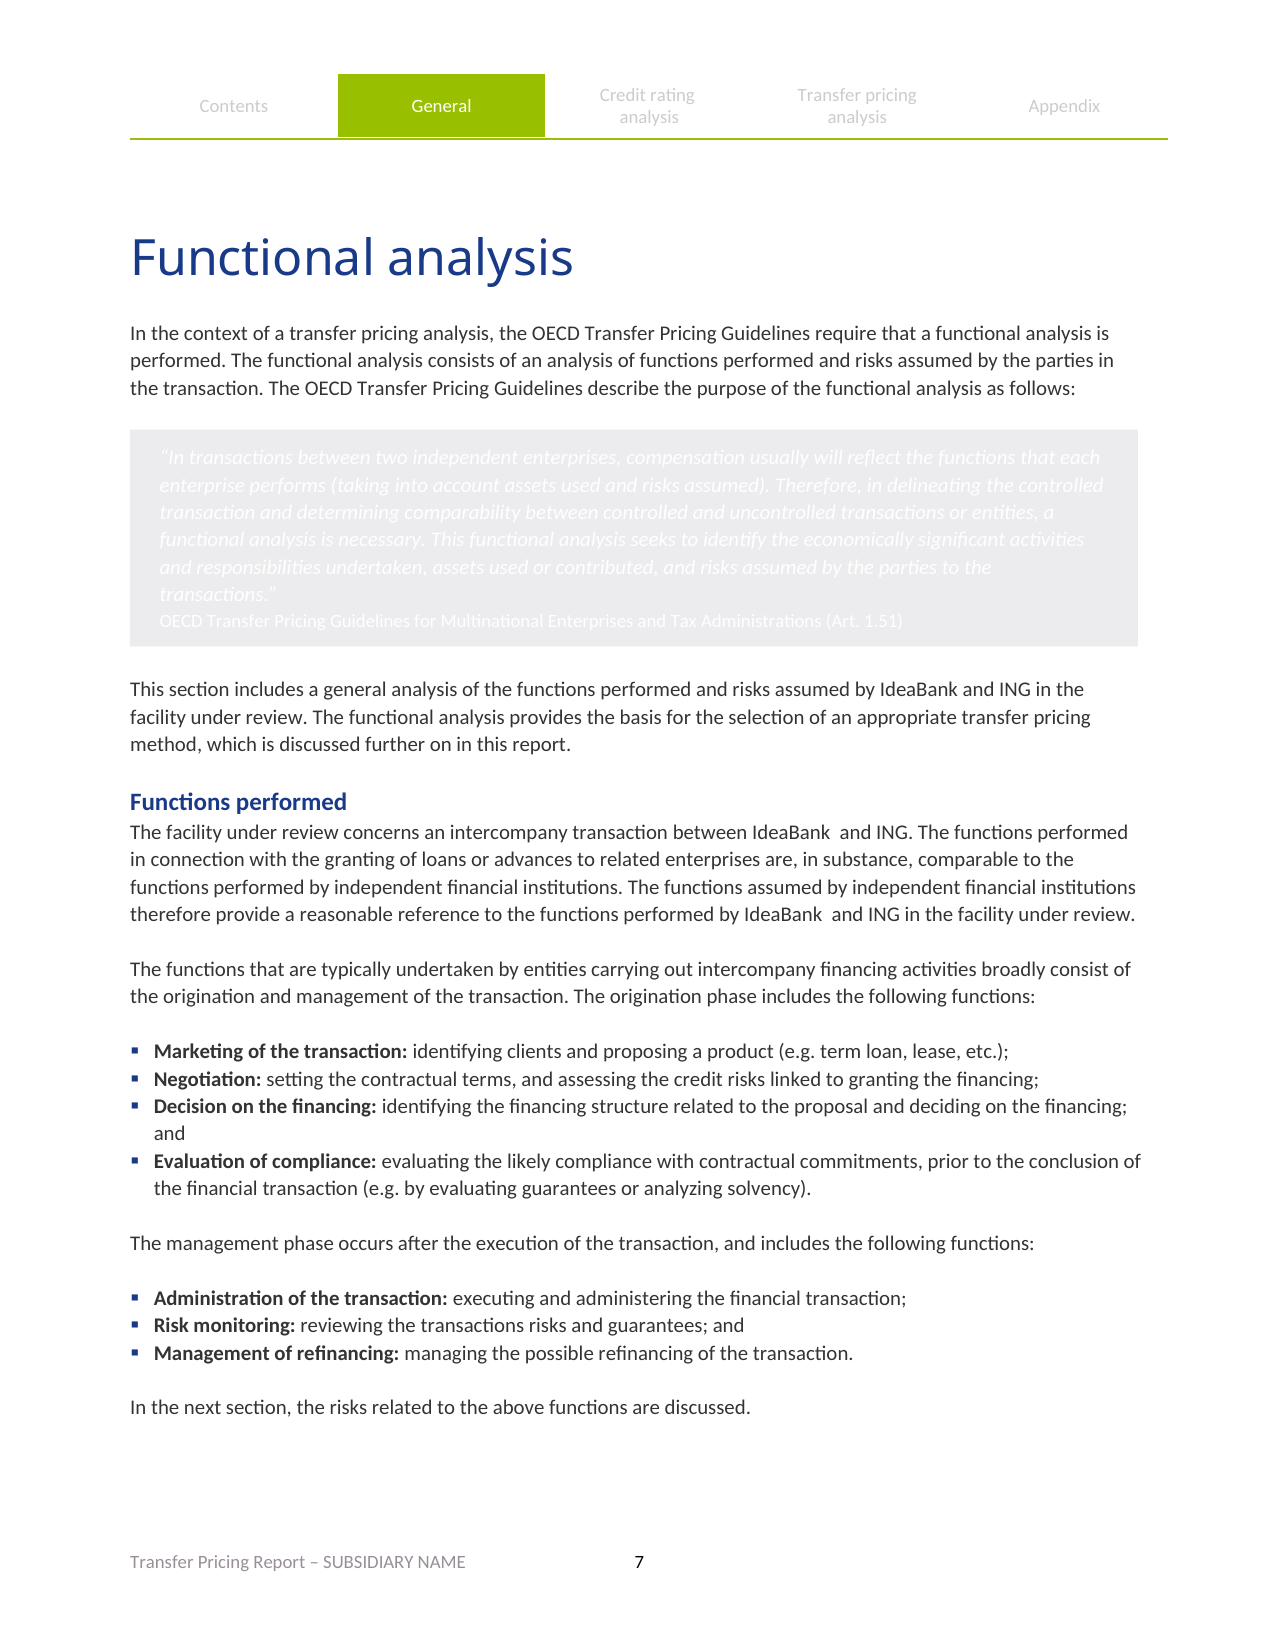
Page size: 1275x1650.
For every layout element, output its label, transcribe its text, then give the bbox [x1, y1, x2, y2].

list Management of refinancing: managing the possible refinancing of the transaction. [130, 1340, 1145, 1365]
text The facility under review concerns an intercompany transaction between IdeaBank and ING. The functions performed in connection with the granting of loans or advances to related enterprises are, in substance, comparable to the functions performed by independent financial institutions. The functions assumed by independent financial institutions therefore provide a reasonable reference to the functions performed by IdeaBank and ING in the facility under review. [130, 819, 1145, 927]
text This section includes a general analysis of the functions performed and risks assumed by IdeaBank and ING in the facility under review. The functional analysis provides the basis for the selection of an appropriate transfer pricing method, which is discussed further on in this report. [130, 677, 1145, 757]
text In the context of a transfer pricing analysis, the OECD Transfer Pricing Guidelines require that a functional analysis is performed. The functional analysis consists of an analysis of functions performed and risks assumed by the parties in the transaction. The OECD Transfer Pricing Guidelines describe the purpose of the functional analysis as follows: [130, 320, 1145, 400]
list Risk monitoring: reviewing the transactions risks and guarantees; and [130, 1312, 1145, 1338]
text In the next section, the risks related to the above functions are discussed. [130, 1394, 1145, 1420]
list Evaluation of compliance: evaluating the likely compliance with contractual commitments, prior to the conclusion of the financial transaction (e.g. by evaluating guarantees or analyzing solvency). [130, 1148, 1145, 1201]
list Administration of the transaction: executing and administering the financial transaction; [130, 1285, 1145, 1310]
list Negotiation: setting the contractual terms, and assessing the credit risks linked to granting the financing; [130, 1066, 1145, 1091]
text The functions that are typically undertaken by entities carrying out intercompany financing activities broadly consist of the origination and management of the transaction. The origination phase includes the following functions: [130, 956, 1145, 1009]
list Decision on the financing: identifying the financing structure related to the proposal and deciding on the financing; and [130, 1093, 1145, 1146]
list Marketing of the transaction: identifying clients and proposing a product (e.g. term loan, lease, etc.); [130, 1038, 1145, 1064]
text The management phase occurs after the execution of the transaction, and includes the following functions: [130, 1230, 1145, 1256]
subtitle Functions performed [130, 786, 1145, 817]
subtitle Functional analysis [130, 222, 1145, 290]
